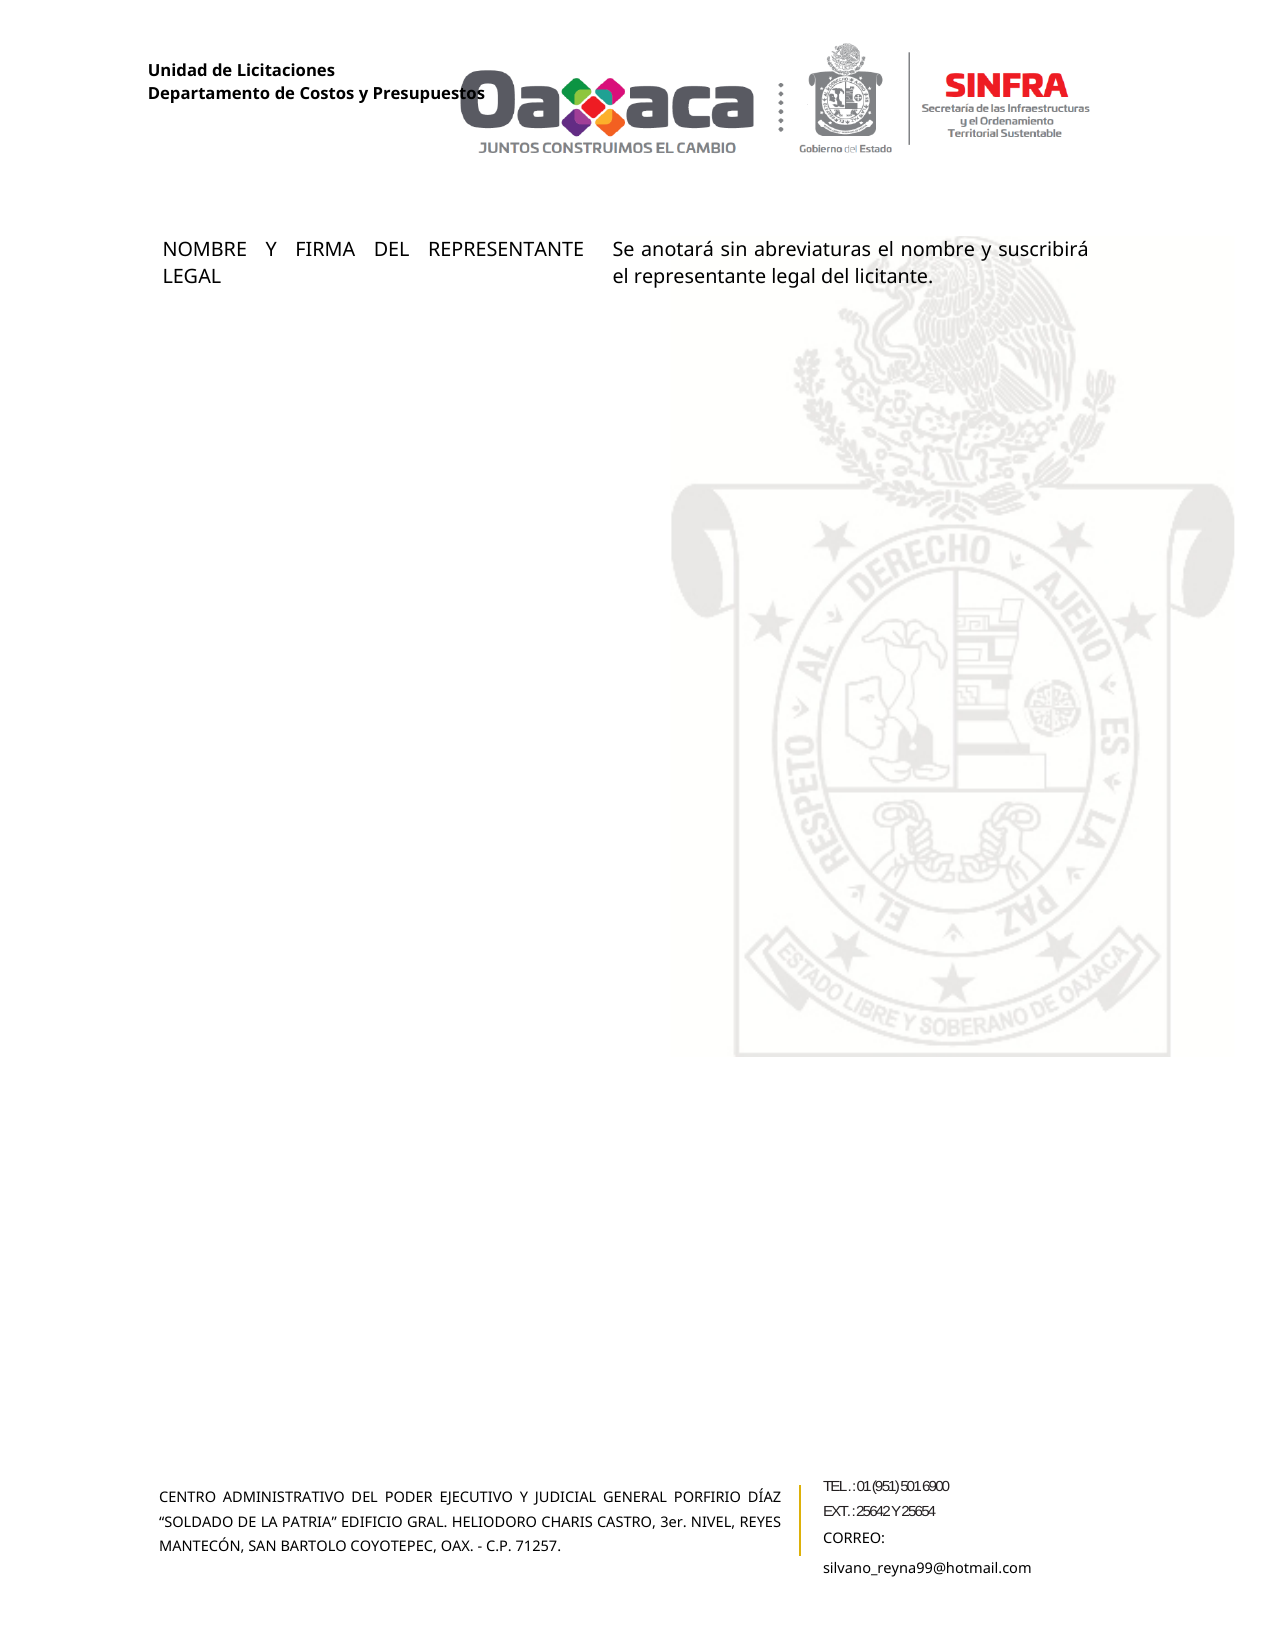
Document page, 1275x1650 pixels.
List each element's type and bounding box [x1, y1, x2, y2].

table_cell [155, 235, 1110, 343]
picture [420, 34, 1122, 163]
picture [670, 236, 1235, 1057]
